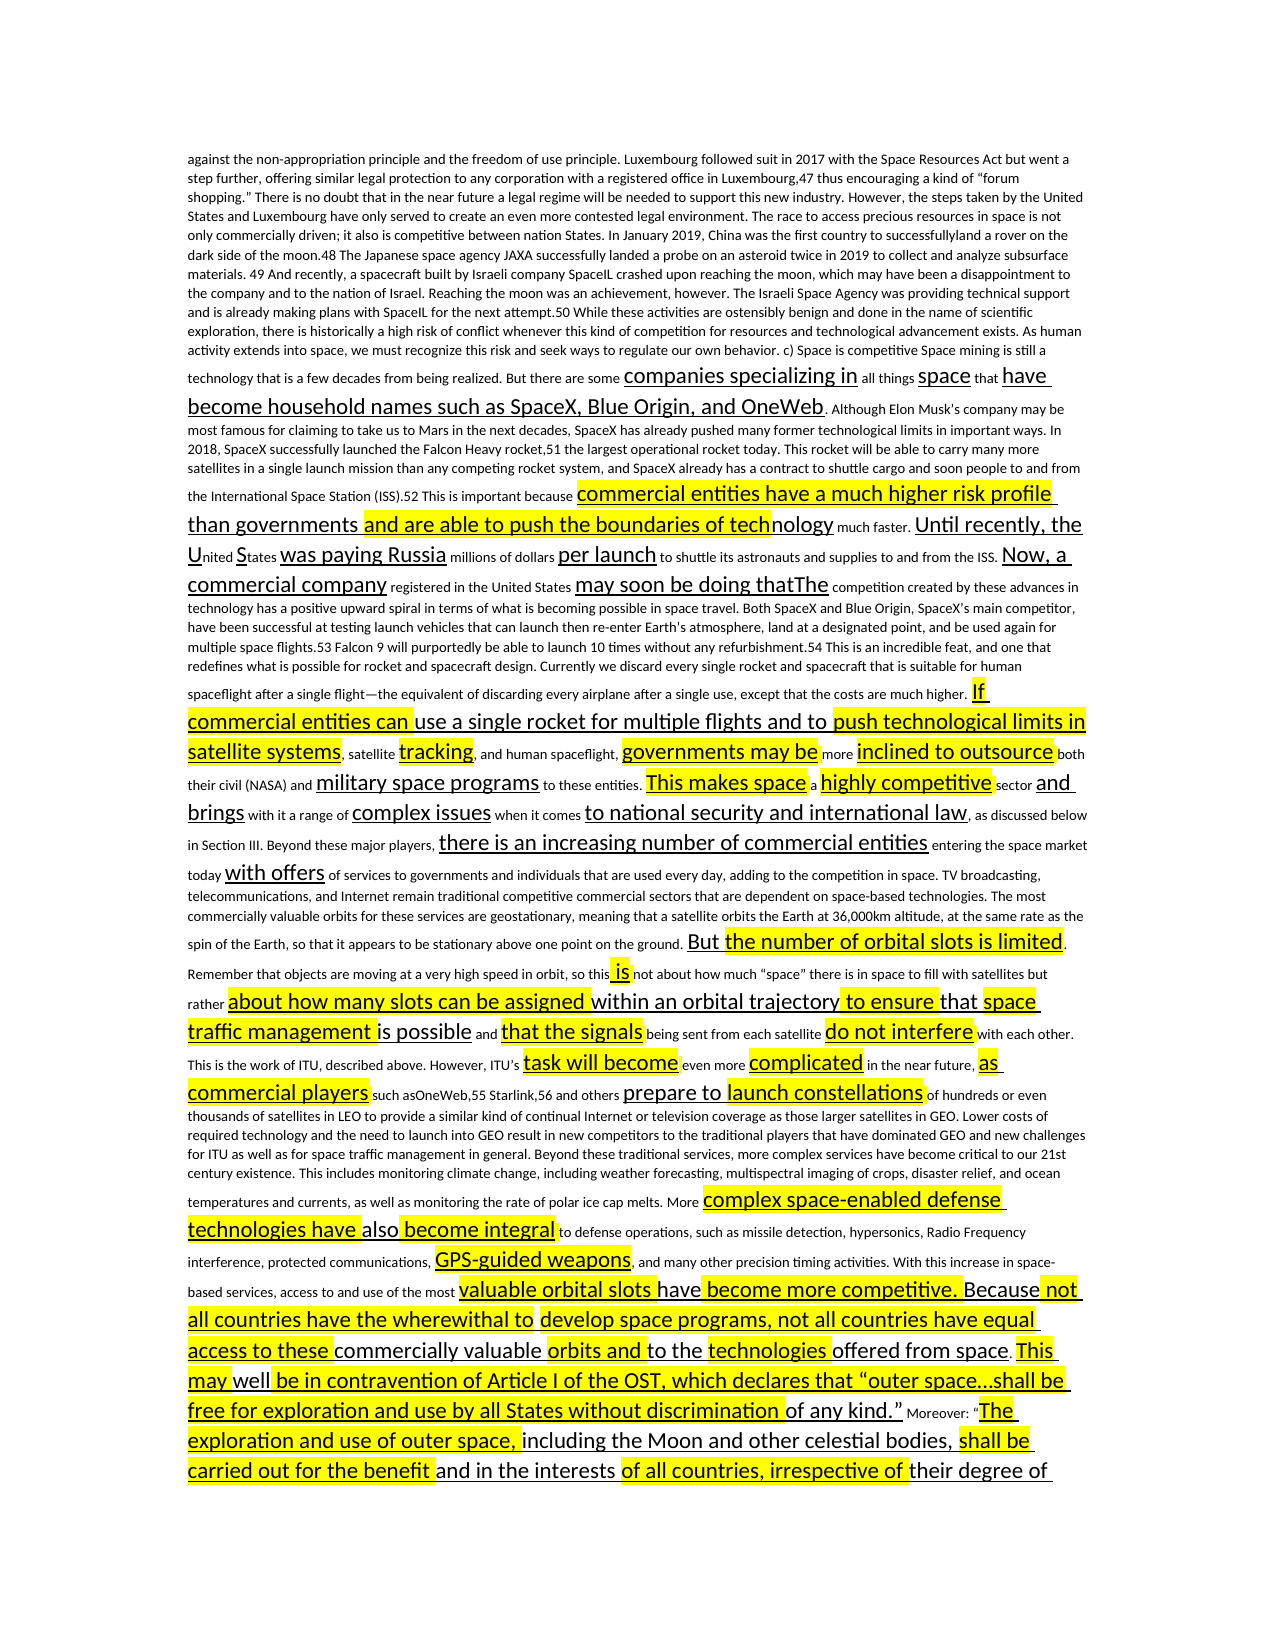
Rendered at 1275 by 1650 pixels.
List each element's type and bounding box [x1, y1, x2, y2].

text [187, 150, 1087, 1485]
